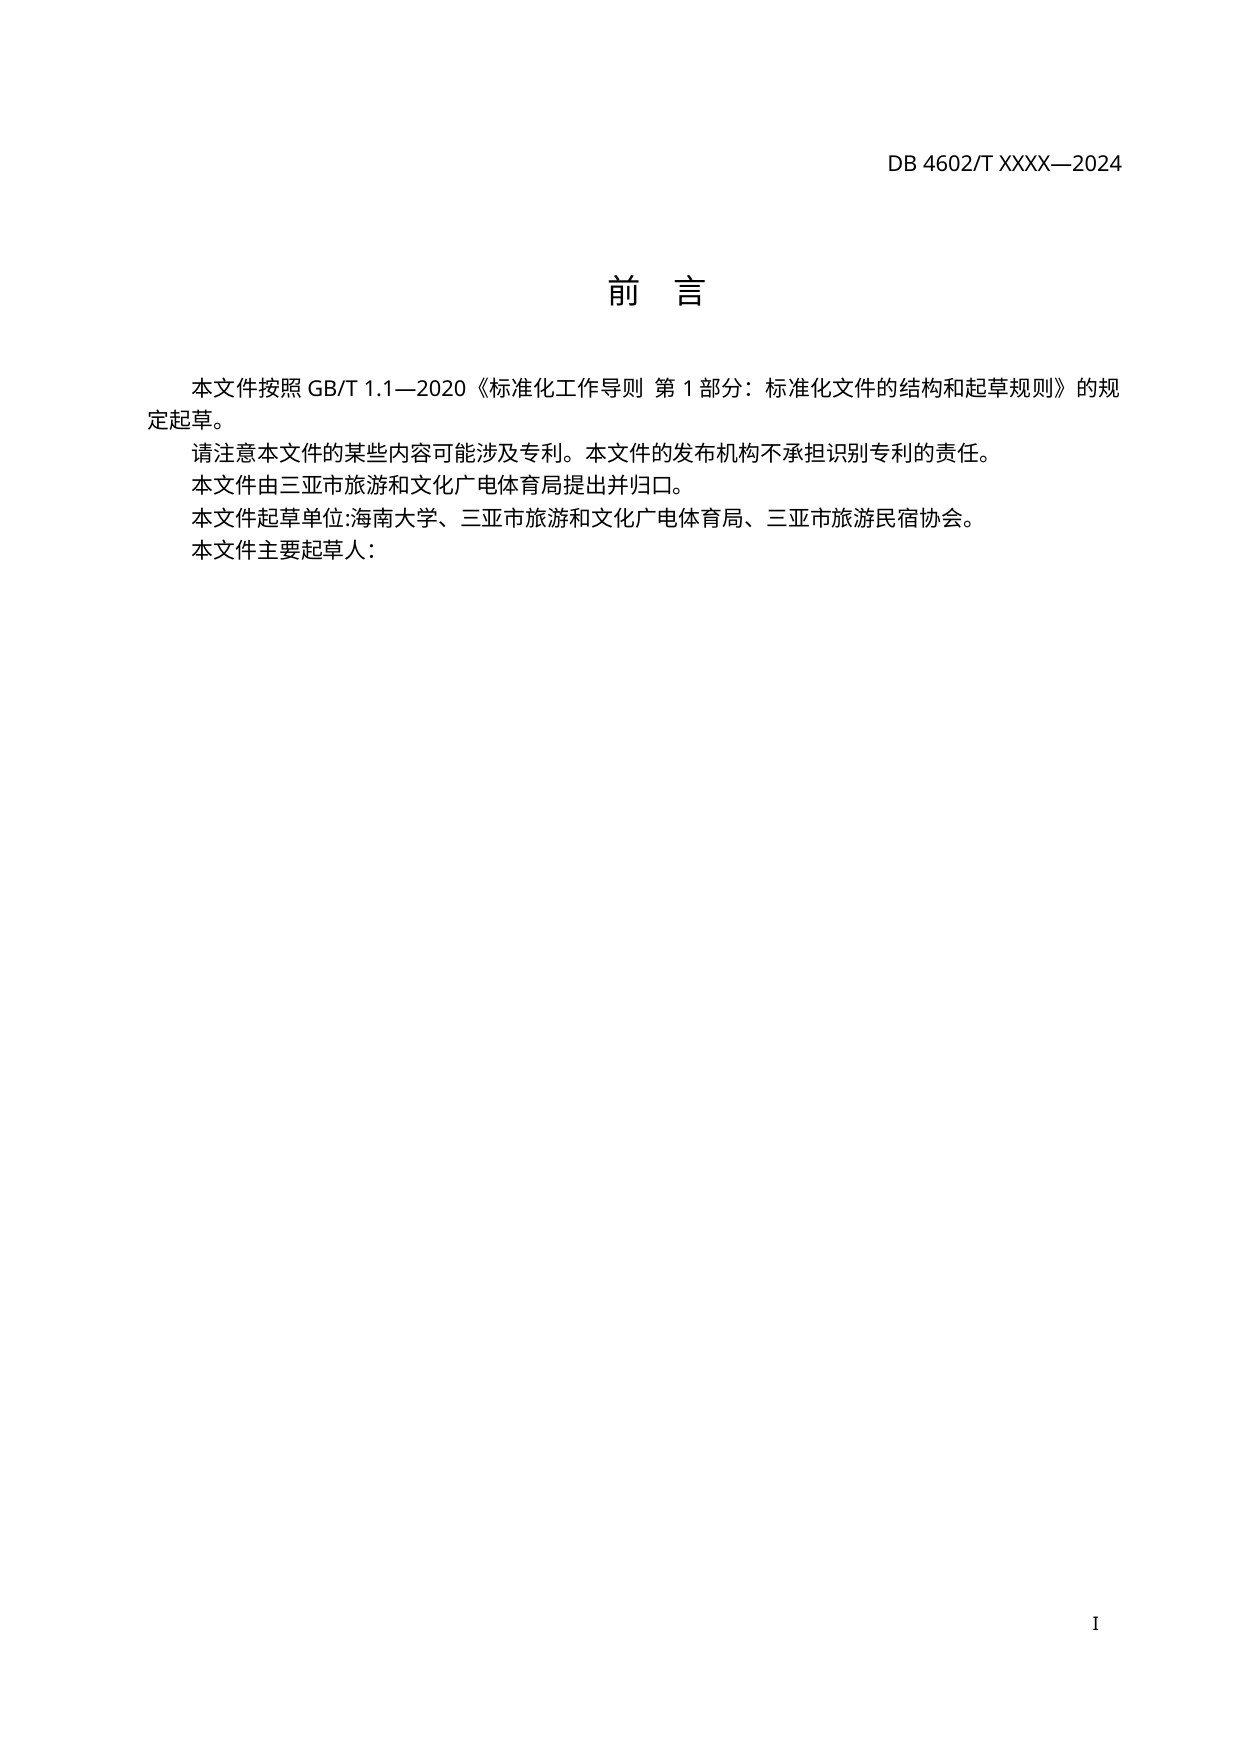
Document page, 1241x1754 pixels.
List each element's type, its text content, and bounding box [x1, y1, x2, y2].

text 本文件由三亚市旅游和文化广电体育局提出并归口。 [148, 468, 1122, 501]
text 请注意本文件的某些内容可能涉及专利。本文件的发布机构不承担识别专利的责任。 [148, 436, 1122, 468]
text 本文件起草单位:海南大学、三亚市旅游和文化广电体育局、三亚市旅游民宿协会。 [148, 501, 1122, 533]
text 本文件按照GB/T 1.1—2020《标准化工作导则 第1部分：标准化文件的结构和起草规则》的规定起草。 [148, 371, 1122, 436]
text 本文件主要起草人： [148, 533, 1122, 566]
text 前言 [148, 257, 1122, 322]
